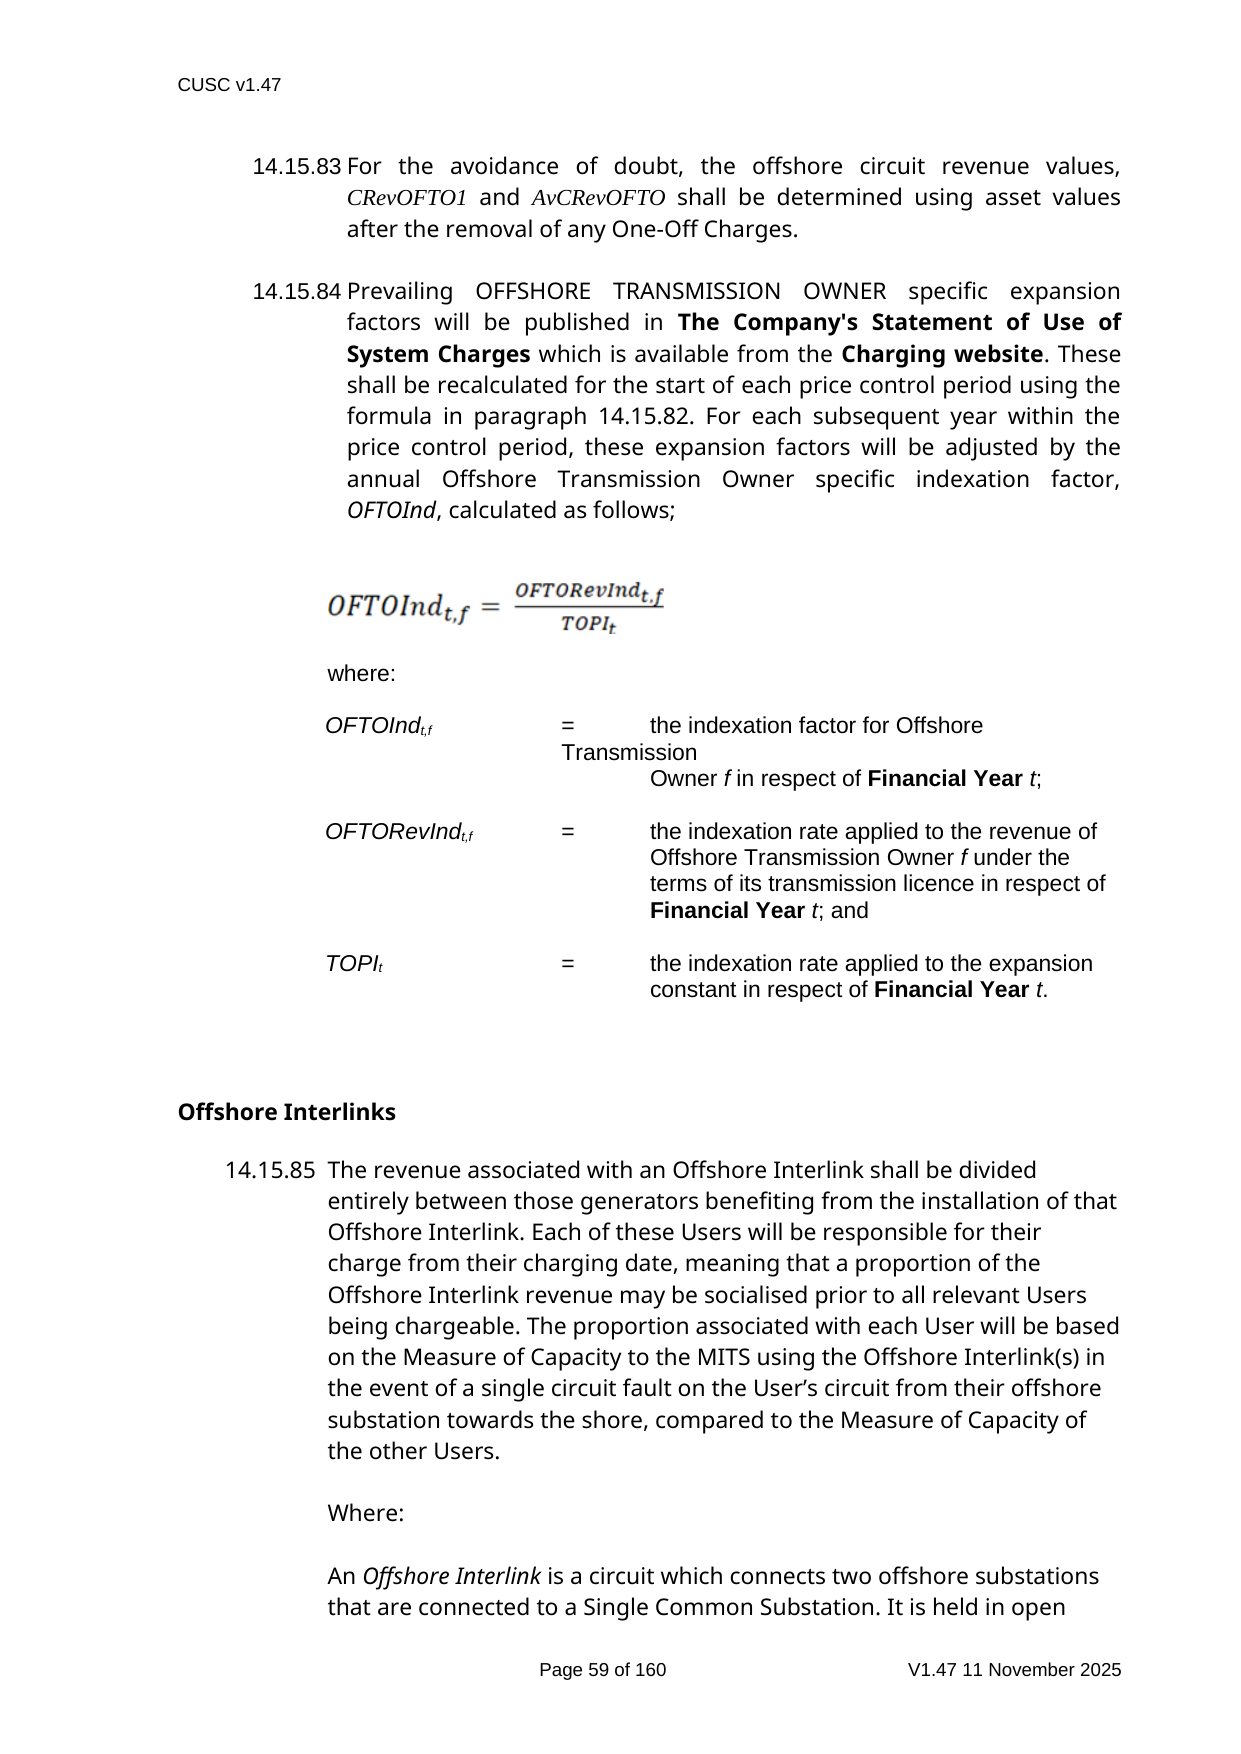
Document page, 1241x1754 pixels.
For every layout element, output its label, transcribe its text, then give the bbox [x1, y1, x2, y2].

text 14.15.85 The revenue associated with an Offshore Interlink shall be divided entirely between those generators benefiting from the installation of that Offshore Interlink. Each of these Users will be responsible for their charge from their charging date, meaning that a proportion of the Offshore Interlink revenue may be socialised prior to all relevant Users being chargeable. The proportion associated with each User will be based on the Measure of Capacity to the MITS using the Offshore Interlink(s) in the event of a single circuit fault on the User’s circuit from their offshore substation towards the shore, compared to the Measure of Capacity of the other Users. [177, 1153, 1121, 1466]
picture [327, 577, 664, 634]
text OFTORevIndt,f = the indexation rate applied to the revenue of [325, 818, 1121, 844]
list Prevailing OFFSHORE TRANSMISSION OWNER specific expansion factors will be published in The Company's Statement of Use of System Charges which is available from the Charging website. These shall be recalculated for the start of each price control period using the formula in paragraph 14.15.82. For each subsequent year within the price control period, these expansion factors will be adjusted by the annual Offshore Transmission Owner specific indexation factor, OFTOInd, calculated as follows; [252, 275, 1121, 525]
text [327, 1560, 1121, 1622]
text Offshore Transmission Owner f under the terms of its transmission licence in respect of Financial Year t; and [650, 844, 1121, 923]
text Where: [252, 1497, 1121, 1528]
text OFTOIndt,f = the indexation factor for Offshore Transmission [325, 712, 1121, 765]
text Owner f in respect of Financial Year t; [325, 765, 1121, 791]
text constant in respect of Financial Year t. [325, 976, 1121, 1002]
list For the avoidance of doubt, the offshore circuit revenue values, CRevOFTO1 and AvCRevOFTO shall be determined using asset values after the removal of any One-Off Charges. [252, 150, 1121, 244]
text where: [252, 659, 1121, 686]
text TOPIt = the indexation rate applied to the expansion [325, 949, 1121, 976]
text Offshore Interlinks [177, 1096, 1121, 1127]
